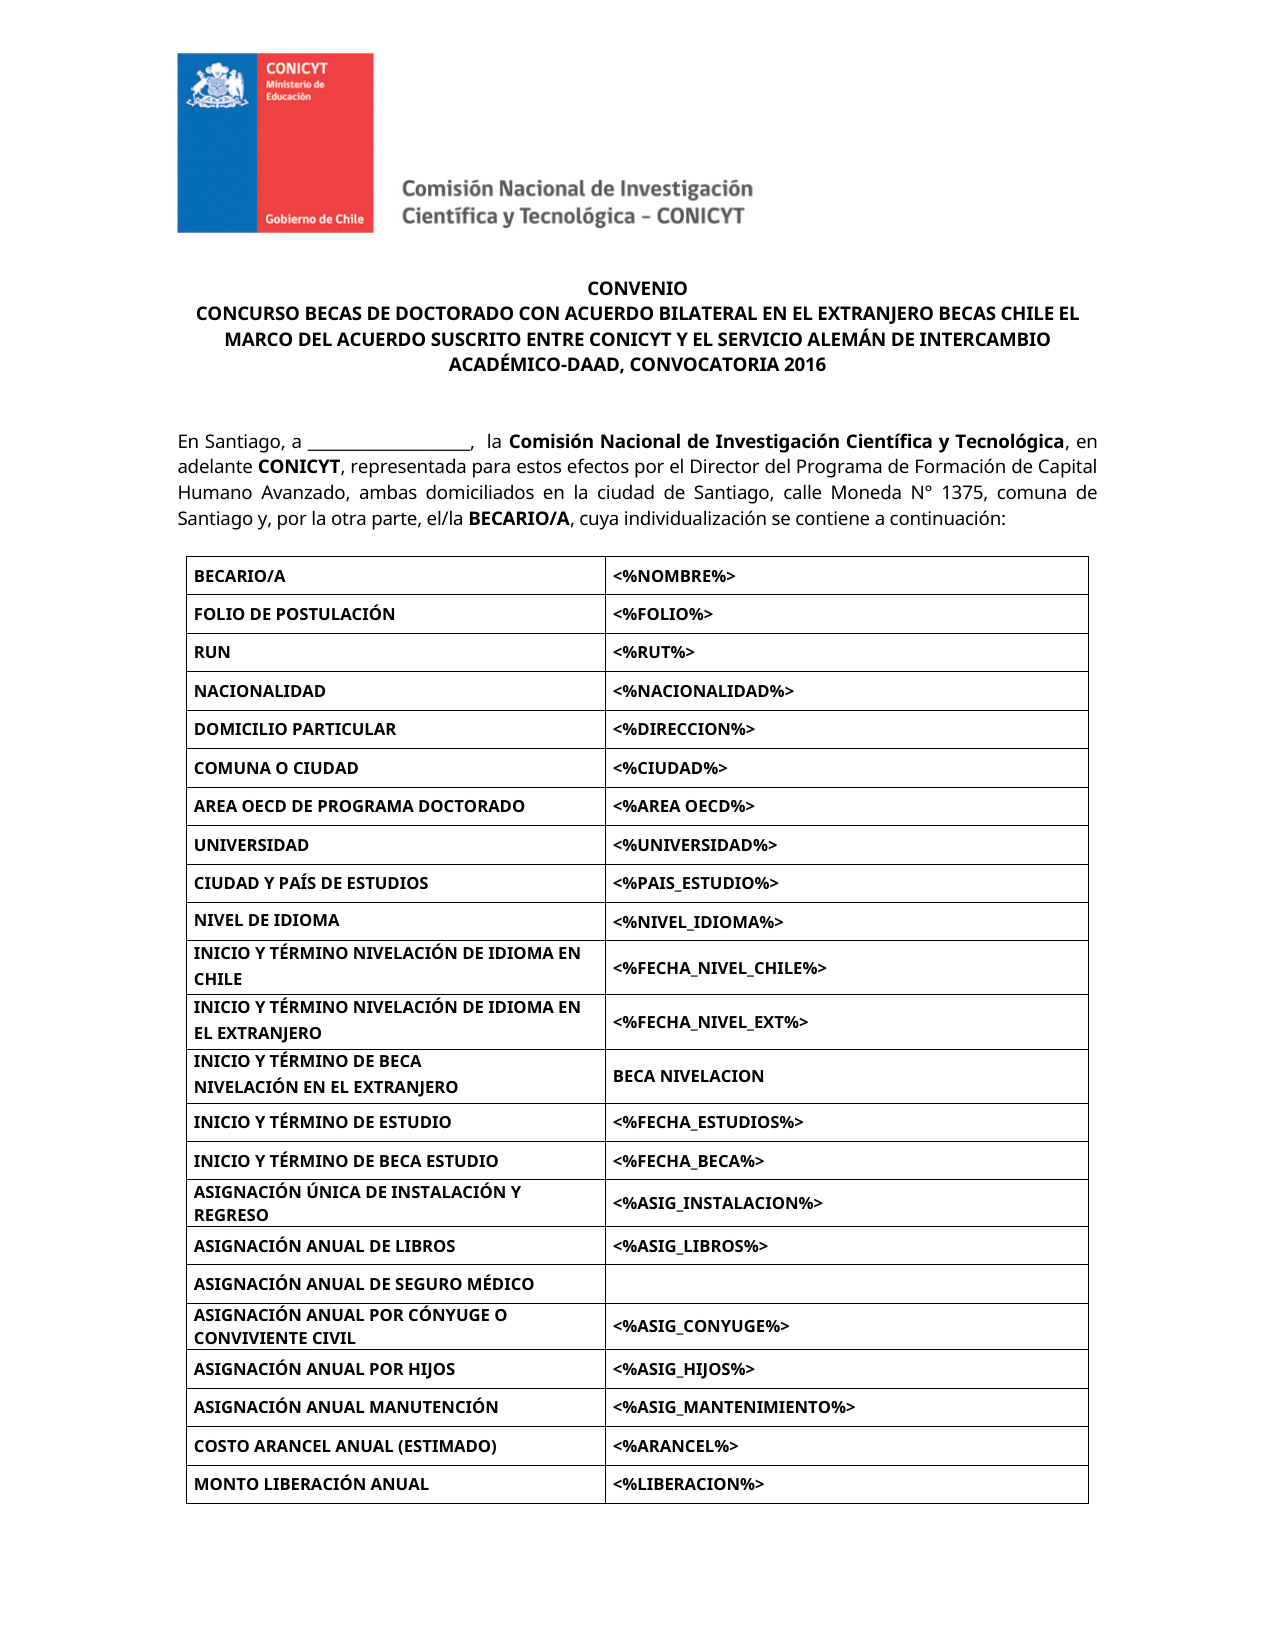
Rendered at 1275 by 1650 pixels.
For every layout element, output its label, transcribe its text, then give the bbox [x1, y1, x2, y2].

table_cell <%AREA OECD%> [606, 788, 1088, 825]
table_cell <%RUT%> [606, 634, 1088, 671]
table_cell ASIGNACIÓN ANUAL DE LIBROS [187, 1227, 605, 1264]
table_cell <%LIBERACION%> [606, 1466, 1088, 1503]
table_cell [606, 1265, 1088, 1303]
table_cell MONTO LIBERACIÓN ANUAL [187, 1466, 605, 1503]
table_cell INICIO Y TÉRMINO NIVELACIÓN DE IDIOMA EN CHILE [187, 941, 605, 994]
table_cell INICIO Y TÉRMINO NIVELACIÓN DE IDIOMA EN EL EXTRANJERO [187, 995, 605, 1048]
table_cell <%FECHA_NIVEL_EXT%> [606, 995, 1088, 1048]
table_cell <%ASIG_LIBROS%> [606, 1227, 1088, 1264]
table_cell NACIONALIDAD [187, 672, 605, 710]
table_cell BECA NIVELACION [606, 1050, 1088, 1102]
table_cell <%ARANCEL%> [606, 1427, 1088, 1464]
table_cell <%DIRECCION%> [606, 711, 1088, 748]
table_cell FOLIO DE POSTULACIÓN [187, 595, 605, 633]
table_cell <%UNIVERSIDAD%> [606, 826, 1088, 863]
table_cell <%ASIG_HIJOS%> [606, 1350, 1088, 1388]
table_cell <%ASIG_INSTALACION%> [606, 1180, 1088, 1226]
table_cell ASIGNACIÓN ÚNICA DE INSTALACIÓN Y REGRESO [187, 1180, 605, 1226]
table_cell <%FECHA_ESTUDIOS%> [606, 1104, 1088, 1141]
table_cell <%PAIS_ESTUDIO%> [606, 865, 1088, 902]
table_cell ASIGNACIÓN ANUAL POR CÓNYUGE O CONVIVIENTE CIVIL [187, 1304, 605, 1349]
table_cell NIVEL DE IDIOMA [187, 903, 605, 940]
table_cell <%ASIG_MANTENIMIENTO%> [606, 1389, 1088, 1426]
text En Santiago, a ____________________, la Comisión Nacional de Investigación Científica y Tecnológica, en adelante CONICYT, representada para estos efectos por el Director del Programa de Formación de Capital Humano Avanzado, ambas domiciliados en la ciudad de Santiago, calle Moneda N° 1375, comuna de Santiago y, por la otra parte, el/la BECARIO/A, cuya individualización se contiene a continuación: [177, 428, 1098, 530]
table_cell <%FECHA_BECA%> [606, 1142, 1088, 1179]
table_cell RUN [187, 634, 605, 671]
table_cell <%NACIONALIDAD%> [606, 672, 1088, 710]
table_header BECARIO/A [187, 557, 605, 594]
table_cell <%FOLIO%> [606, 595, 1088, 633]
title CONCURSO BECAS DE DOCTORADO CON ACUERDO BILATERAL EN EL EXTRANJERO BECAS CHILE EL MARCO DEL ACUERDO SUSCRITO ENTRE CONICYT Y EL SERVICIO ALEMÁN DE INTERCAMBIO ACADÉMICO-DAAD, CONVOCATORIA 2016 [177, 301, 1098, 377]
table_cell INICIO Y TÉRMINO DE ESTUDIO [187, 1104, 605, 1141]
table_cell DOMICILIO PARTICULAR [187, 711, 605, 748]
table_cell ASIGNACIÓN ANUAL DE SEGURO MÉDICO [187, 1265, 605, 1303]
table_cell <%ASIG_CONYUGE%> [606, 1304, 1088, 1349]
table_cell COMUNA O CIUDAD [187, 749, 605, 787]
table_cell UNIVERSIDAD [187, 826, 605, 863]
table_cell COSTO ARANCEL ANUAL (ESTIMADO) [187, 1427, 605, 1464]
table_cell <%FECHA_NIVEL_CHILE%> [606, 941, 1088, 994]
title CONVENIO [177, 275, 1098, 301]
table_header <%NOMBRE%> [606, 557, 1088, 594]
table_cell <%NIVEL_IDIOMA%> [606, 903, 1088, 940]
picture [177, 53, 764, 233]
table_cell AREA OECD DE PROGRAMA DOCTORADO [187, 788, 605, 825]
table_cell CIUDAD Y PAÍS DE ESTUDIOS [187, 865, 605, 902]
table_cell ASIGNACIÓN ANUAL POR HIJOS [187, 1350, 605, 1388]
table_cell INICIO Y TÉRMINO DE BECA ESTUDIO [187, 1142, 605, 1179]
table_cell <%CIUDAD%> [606, 749, 1088, 787]
table_cell ASIGNACIÓN ANUAL MANUTENCIÓN [187, 1389, 605, 1426]
table_cell INICIO Y TÉRMINO DE BECA NIVELACIÓN EN EL EXTRANJERO [187, 1050, 605, 1102]
